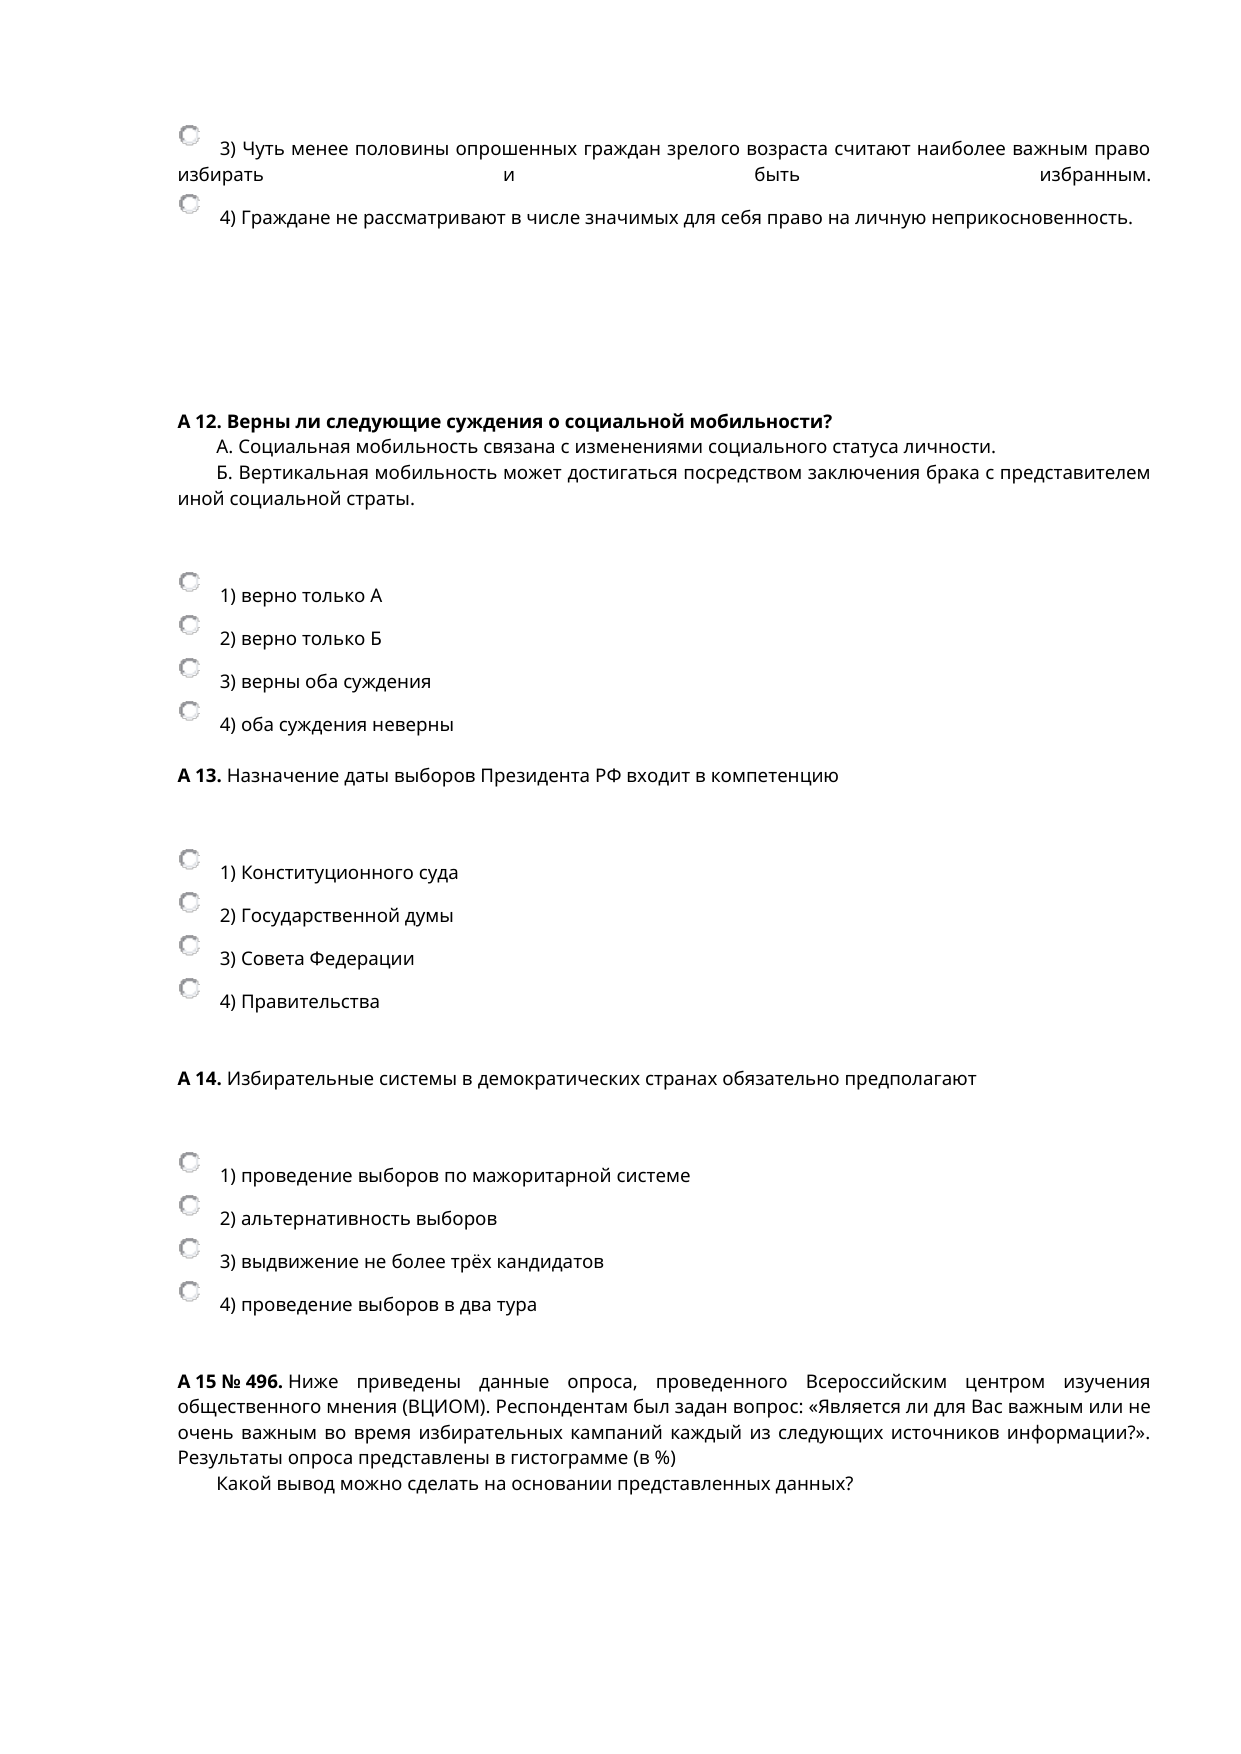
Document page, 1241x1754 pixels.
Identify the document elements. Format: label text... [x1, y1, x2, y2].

text A 12. Верны ли следующие суждения о социальной мобильности? [177, 408, 1152, 434]
text 1) Конституционного суда 2) Государственной думы 3) Совета Федерации 4) Правительства [177, 842, 1152, 1014]
text A 15 № 496. Ниже приведены данные опроса, проведенного Всероссийским центром изучения общественного мнения (ВЦИОМ). Респондентам был задан вопрос: «Является ли для Вас важным или не очень важным во время избирательных кампаний каждый из следующих источников информации?». Результаты опроса представлены в гистограмме (в %) [177, 1368, 1152, 1470]
text A 13. Назначение даты выборов Президента РФ входит в компетенцию [177, 762, 1152, 788]
text Б. Вертикальная мобильность может достигаться посредством заключения брака с представителем иной социальной страты. [177, 459, 1152, 510]
text А. Социальная мобильность связана с изменениями социального статуса личности. [177, 434, 1152, 459]
text 1) верно только А 2) верно только Б 3) верны оба суждения 4) оба суждения неверны [177, 565, 1152, 737]
text A 14. Избирательные системы в демократических странах обязательно предполагают [177, 1065, 1152, 1091]
text 1) проведение выборов по мажоритарной системе 2) альтернативность выборов 3) выдвижение не более трёх кандидатов 4) проведение выборов в два тура [177, 1145, 1152, 1317]
text Какой вывод можно сделать на основании представленных данных? [177, 1470, 1152, 1496]
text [177, 118, 1152, 230]
